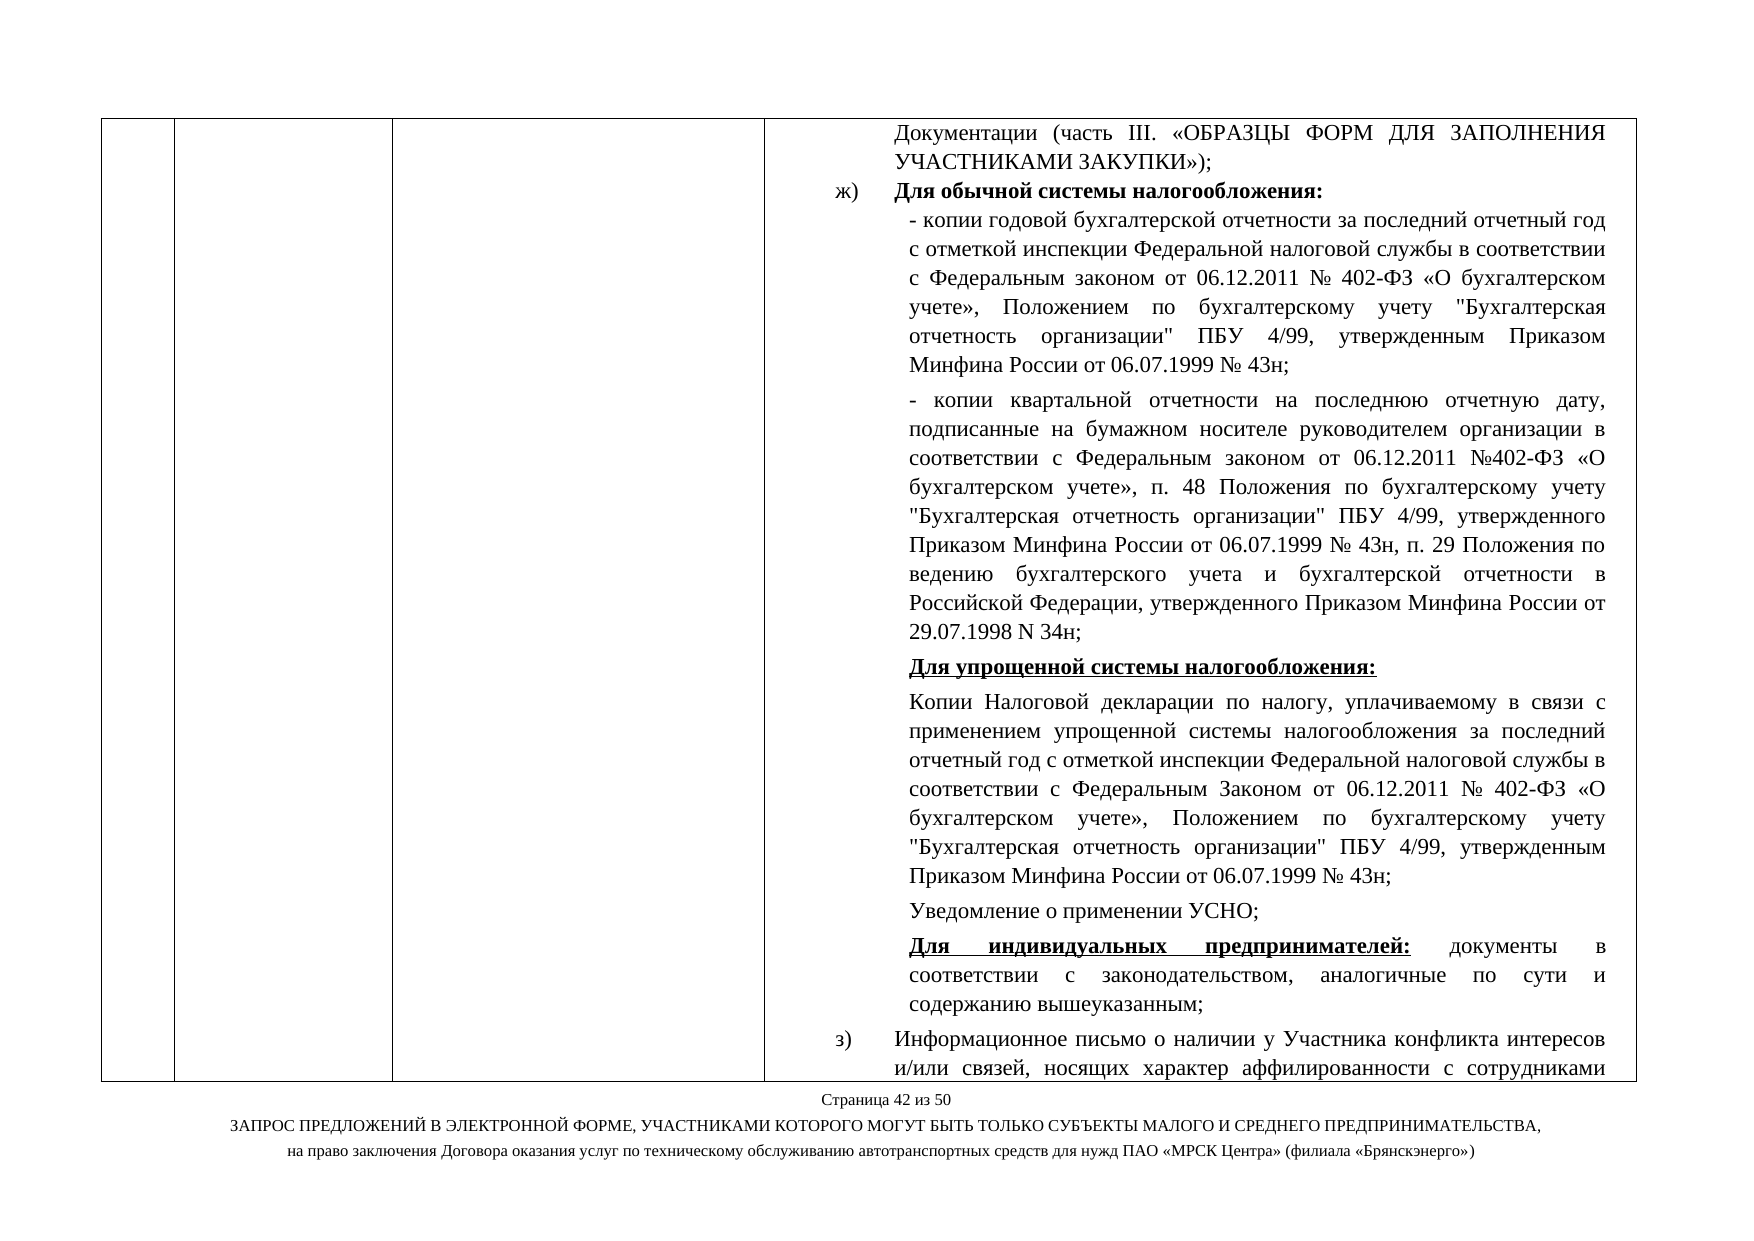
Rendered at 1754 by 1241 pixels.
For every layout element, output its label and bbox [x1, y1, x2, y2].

table_cell [175, 119, 392, 1081]
table_cell [765, 119, 1636, 1081]
table_cell [102, 119, 174, 1081]
table_cell [393, 119, 764, 1081]
